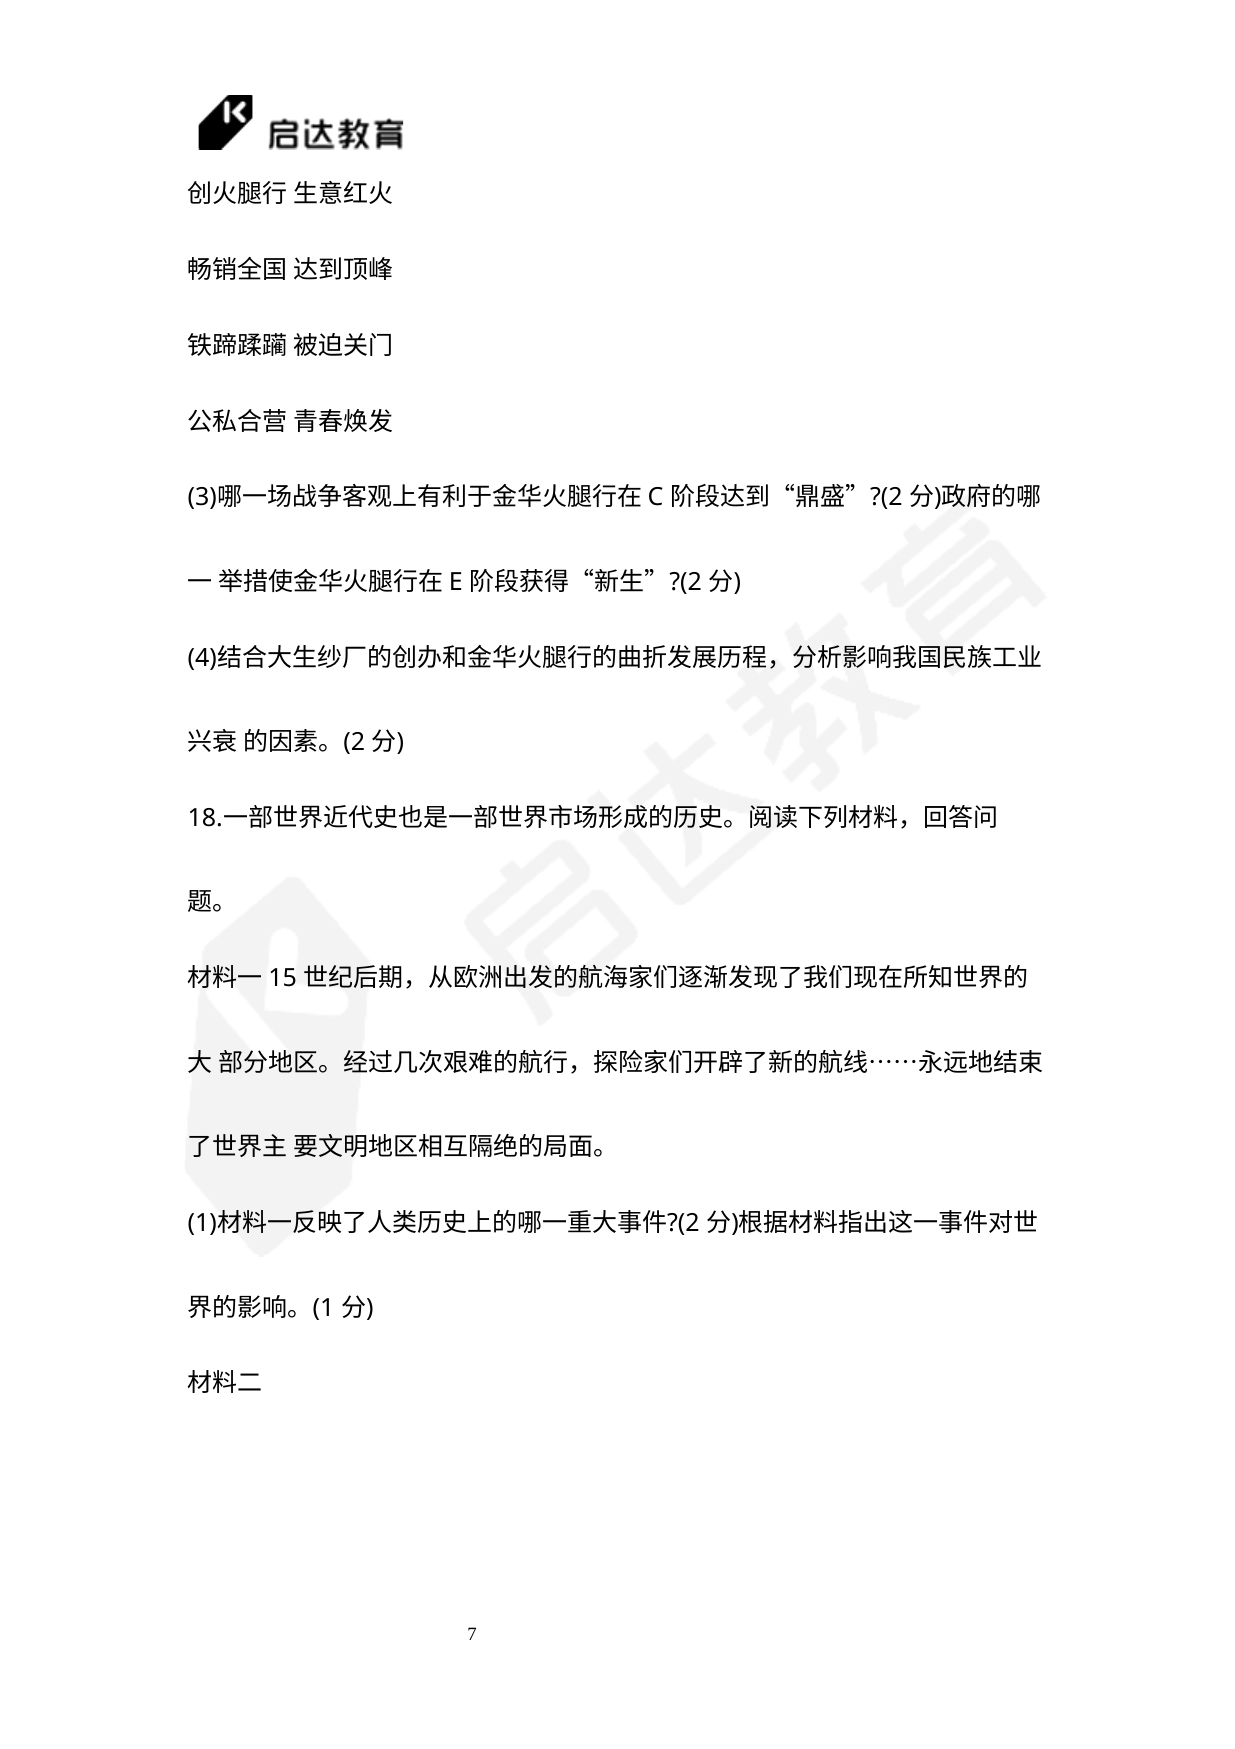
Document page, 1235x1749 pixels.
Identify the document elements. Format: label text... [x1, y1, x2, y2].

text 公私合营 青春焕发 [187, 387, 1047, 452]
text 18.一部世界近代史也是一部世界市场形成的历史。阅读下列材料，回答问题。 [187, 783, 1047, 932]
text 创火腿行 生意红火 [187, 159, 1047, 224]
text 畅销全国 达到顶峰 [187, 235, 1047, 300]
text 铁蹄蹂躏 被迫关门 [187, 311, 1047, 376]
text (4)结合大生纱厂的创办和金华火腿行的曲折发展历程，分析影响我国民族工业兴衰 的因素。(2 分) [187, 623, 1047, 772]
text 材料二 [187, 1348, 1047, 1413]
text (1)材料一反映了人类历史上的哪一重大事件?(2 分)根据材料指出这一事件对世界的影响。(1 分) [187, 1188, 1047, 1338]
text (3)哪一场战争客观上有利于金华火腿行在 C 阶段达到“鼎盛”?(2 分)政府的哪一 举措使金华火腿行在 E 阶段获得“新生”?(2 分) [187, 462, 1047, 612]
picture [198, 95, 404, 150]
text 材料一 15 世纪后期，从欧洲出发的航海家们逐渐发现了我们现在所知世界的大 部分地区。经过几次艰难的航行，探险家们开辟了新的航线……永远地结束了世界主 要文明地区相互隔绝的局面。 [187, 943, 1047, 1177]
